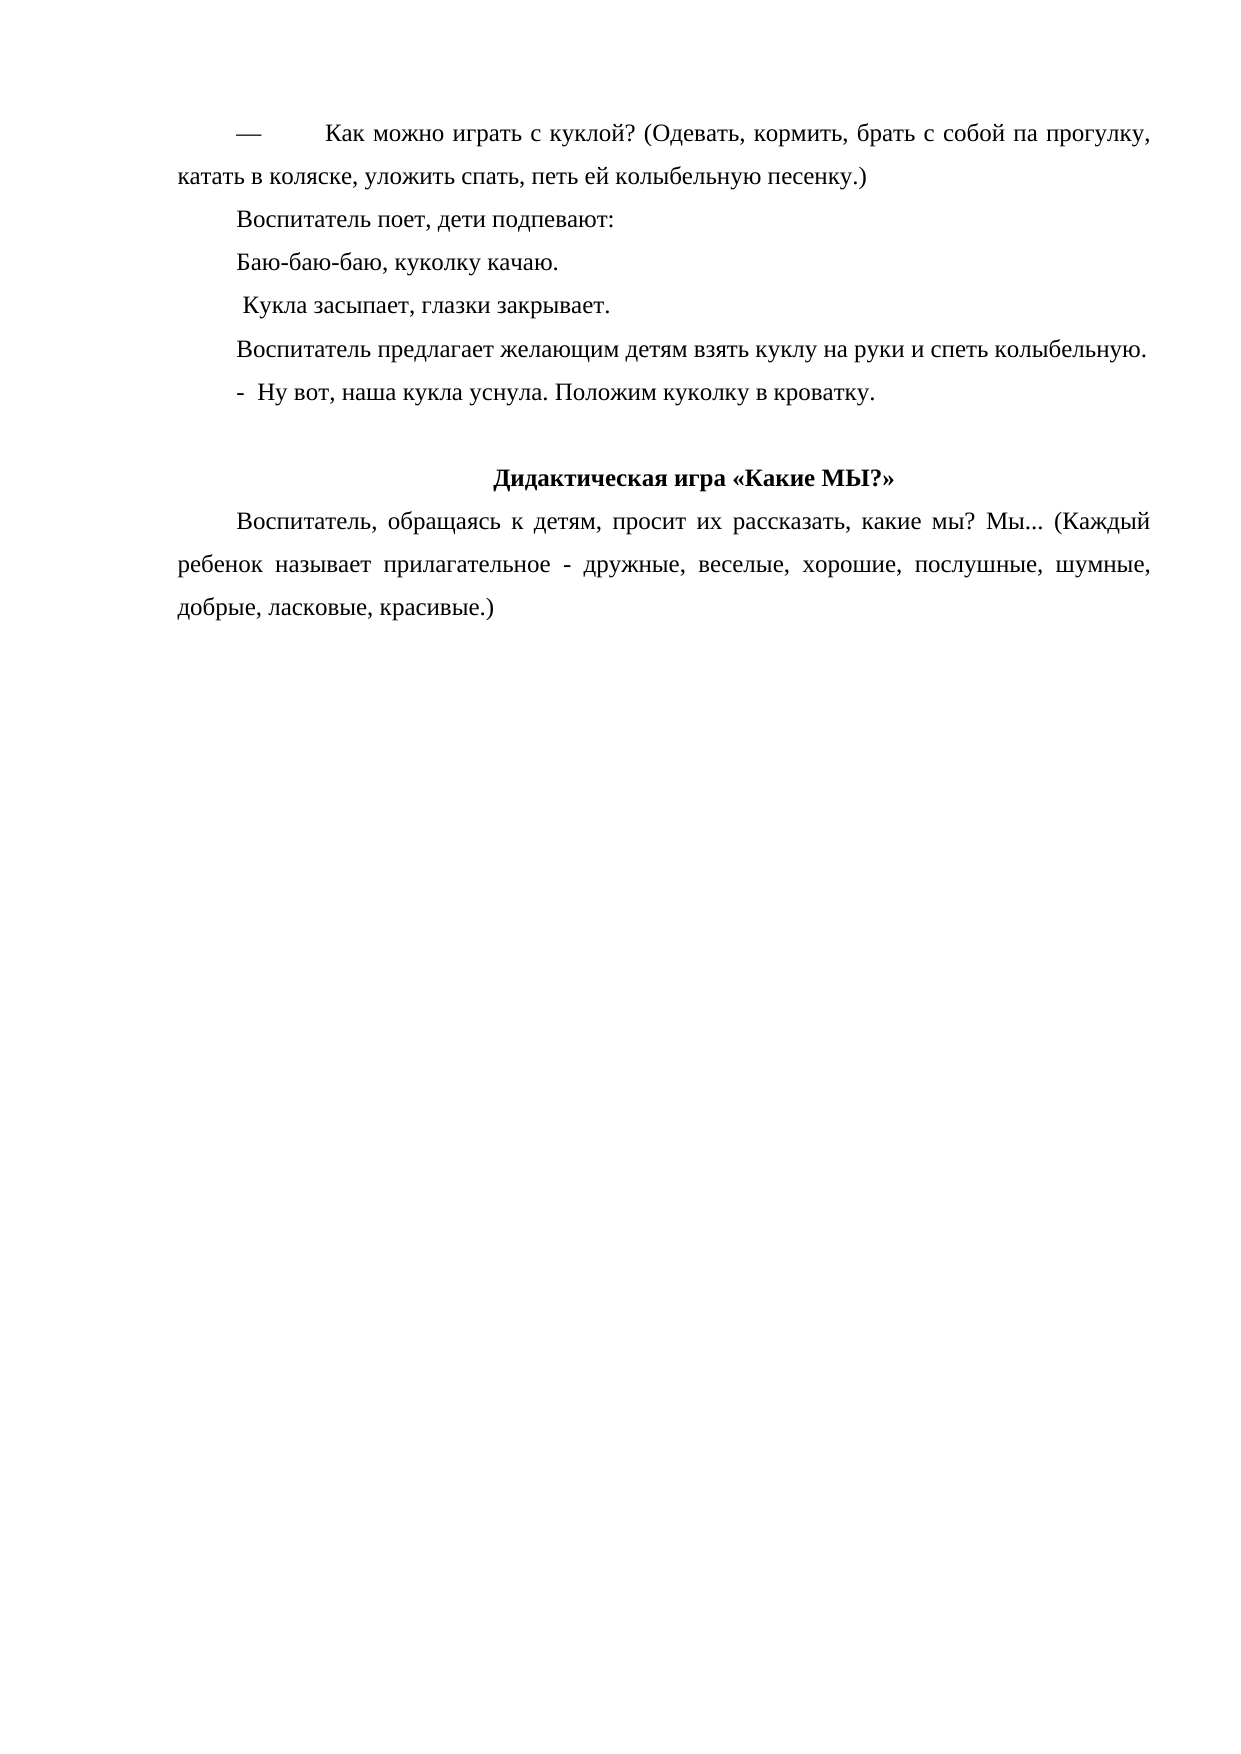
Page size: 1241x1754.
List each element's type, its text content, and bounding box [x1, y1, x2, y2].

text Кукла засыпает, глазки закрывает. [177, 291, 1152, 319]
text Воспитатель предлагает желающим детям взять куклу на руки и спеть колыбельную. [177, 334, 1152, 362]
text — Как можно играть с куклой? (Одевать, кормить, брать с собой па прогулку, катать в коляске, уложить спать, петь ей колыбельную песенку.) [177, 118, 1152, 190]
text Дидактическая игра «Какие МЫ?» [177, 463, 1152, 492]
text Воспитатель, обращаясь к детям, просит их рассказать, какие мы? Мы... (Каждый ребенок называет прилагательное - дружные, веселые, хорошие, послушные, шумные, добрые, ласковые, красивые.) [177, 506, 1152, 621]
text Баю-баю-баю, куколку качаю. [177, 247, 1152, 276]
text - Ну вот, наша кукла уснула. Положим куколку в кроватку. [177, 377, 1152, 406]
text Воспитатель поет, дети подпевают: [177, 204, 1152, 233]
